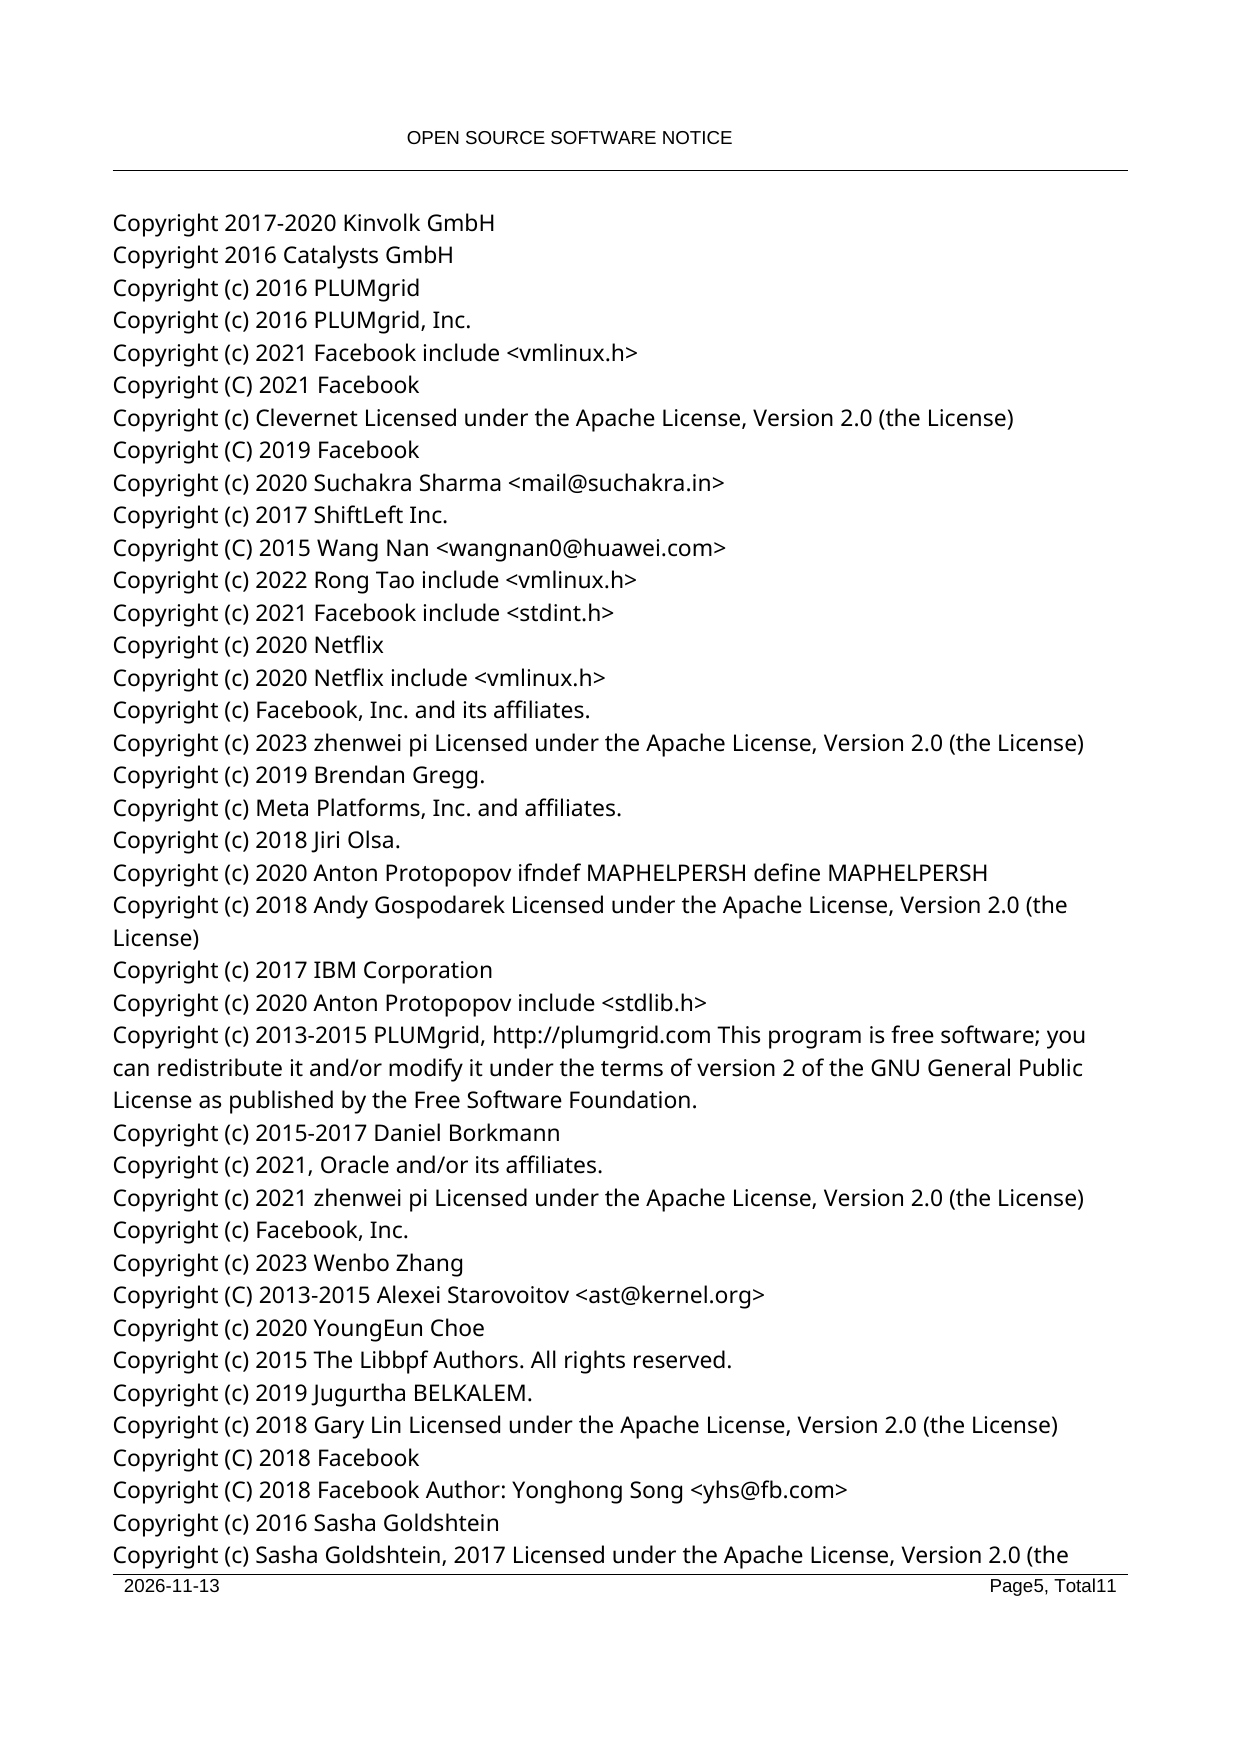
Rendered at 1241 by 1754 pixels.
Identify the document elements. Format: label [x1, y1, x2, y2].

text [112, 206, 1128, 1571]
